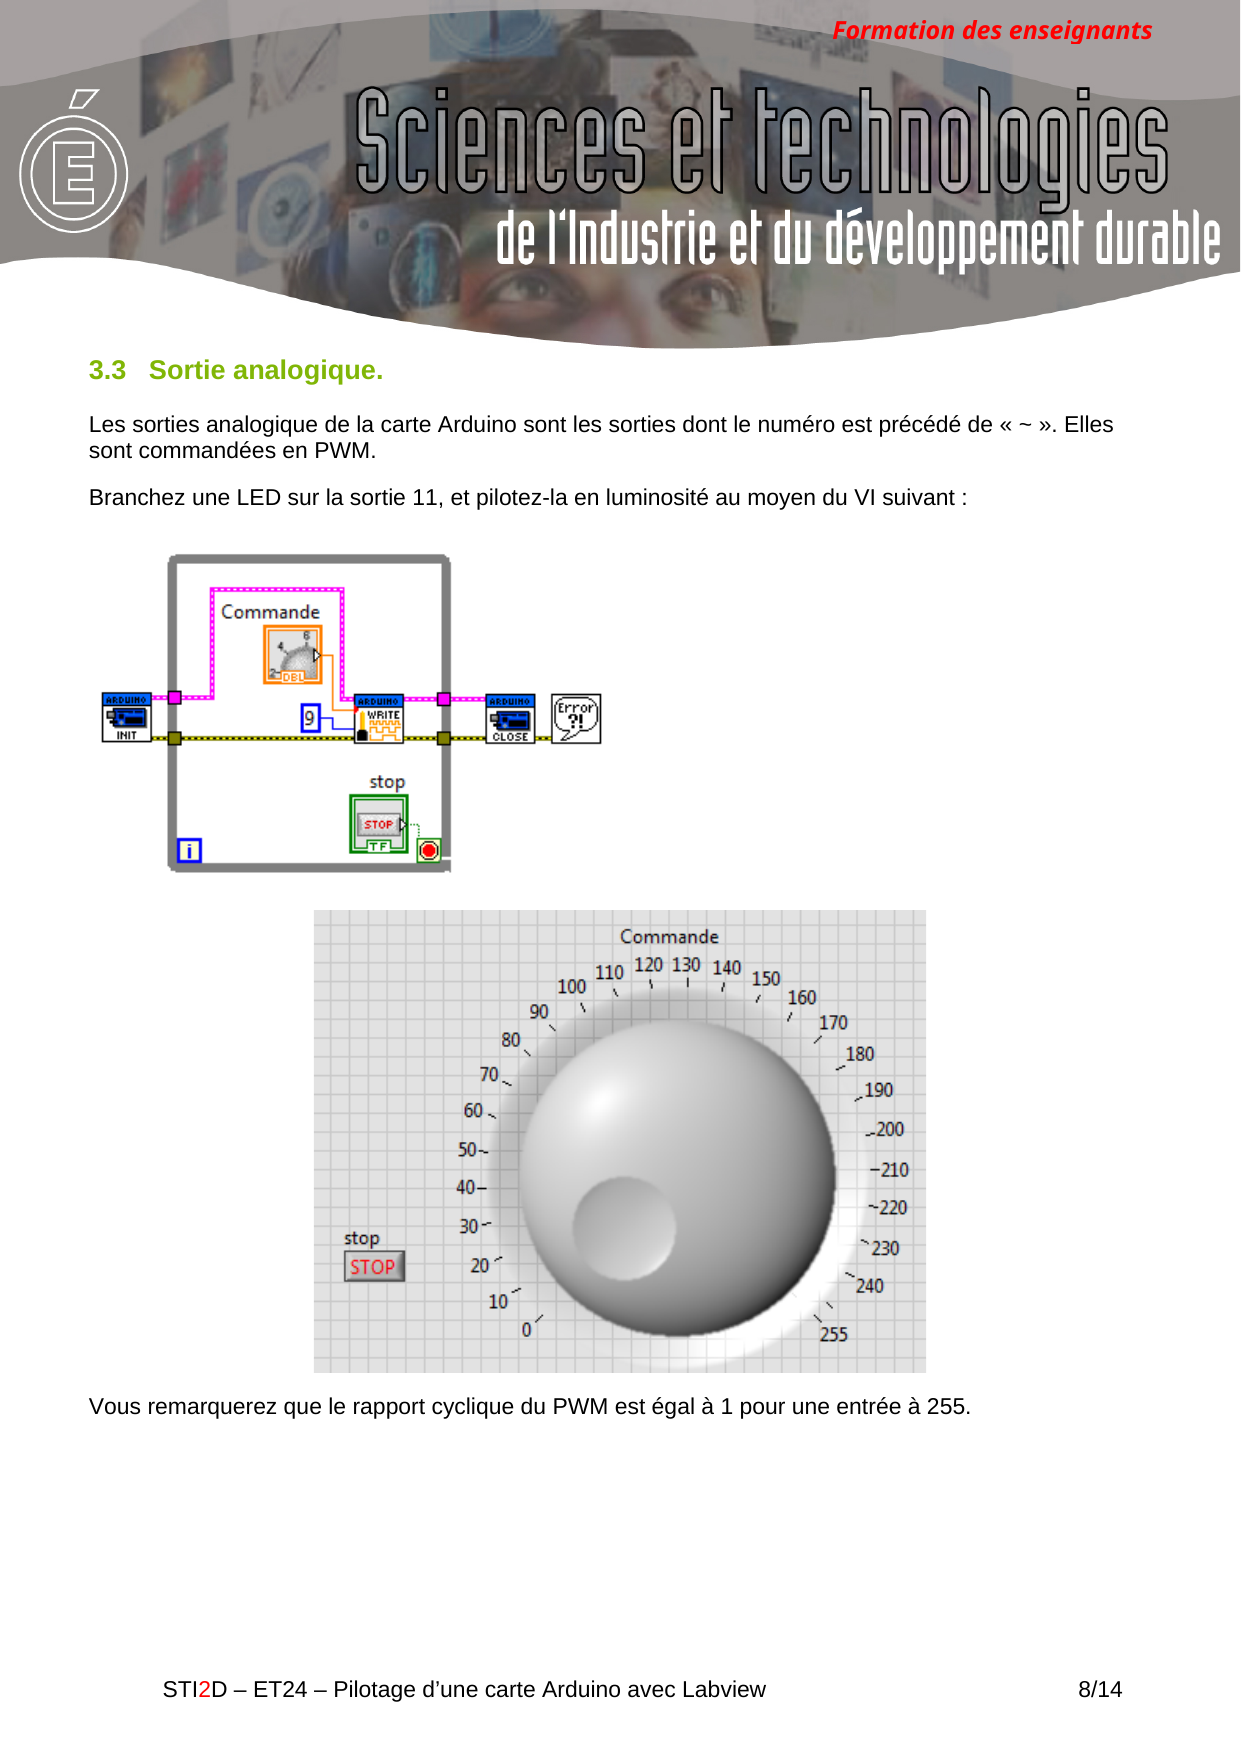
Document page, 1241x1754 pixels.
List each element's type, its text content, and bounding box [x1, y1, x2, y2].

text Les sorties analogique de la carte Arduino sont les sorties dont le numéro est précédé de « ~ ». Elles sont commandées en PWM. [89, 411, 1152, 463]
picture [0, 0, 1241, 356]
subtitle Sortie analogique. [89, 354, 1152, 386]
text Branchez une LED sur la sortie 11, et pilotez-la en luminosité au moyen du VI suivant : [89, 484, 1152, 511]
text Vous remarquerez que le rapport cyclique du PWM est égal à 1 pour une entrée à 255. [89, 1393, 1152, 1420]
picture [88, 531, 625, 890]
picture [313, 910, 927, 1373]
